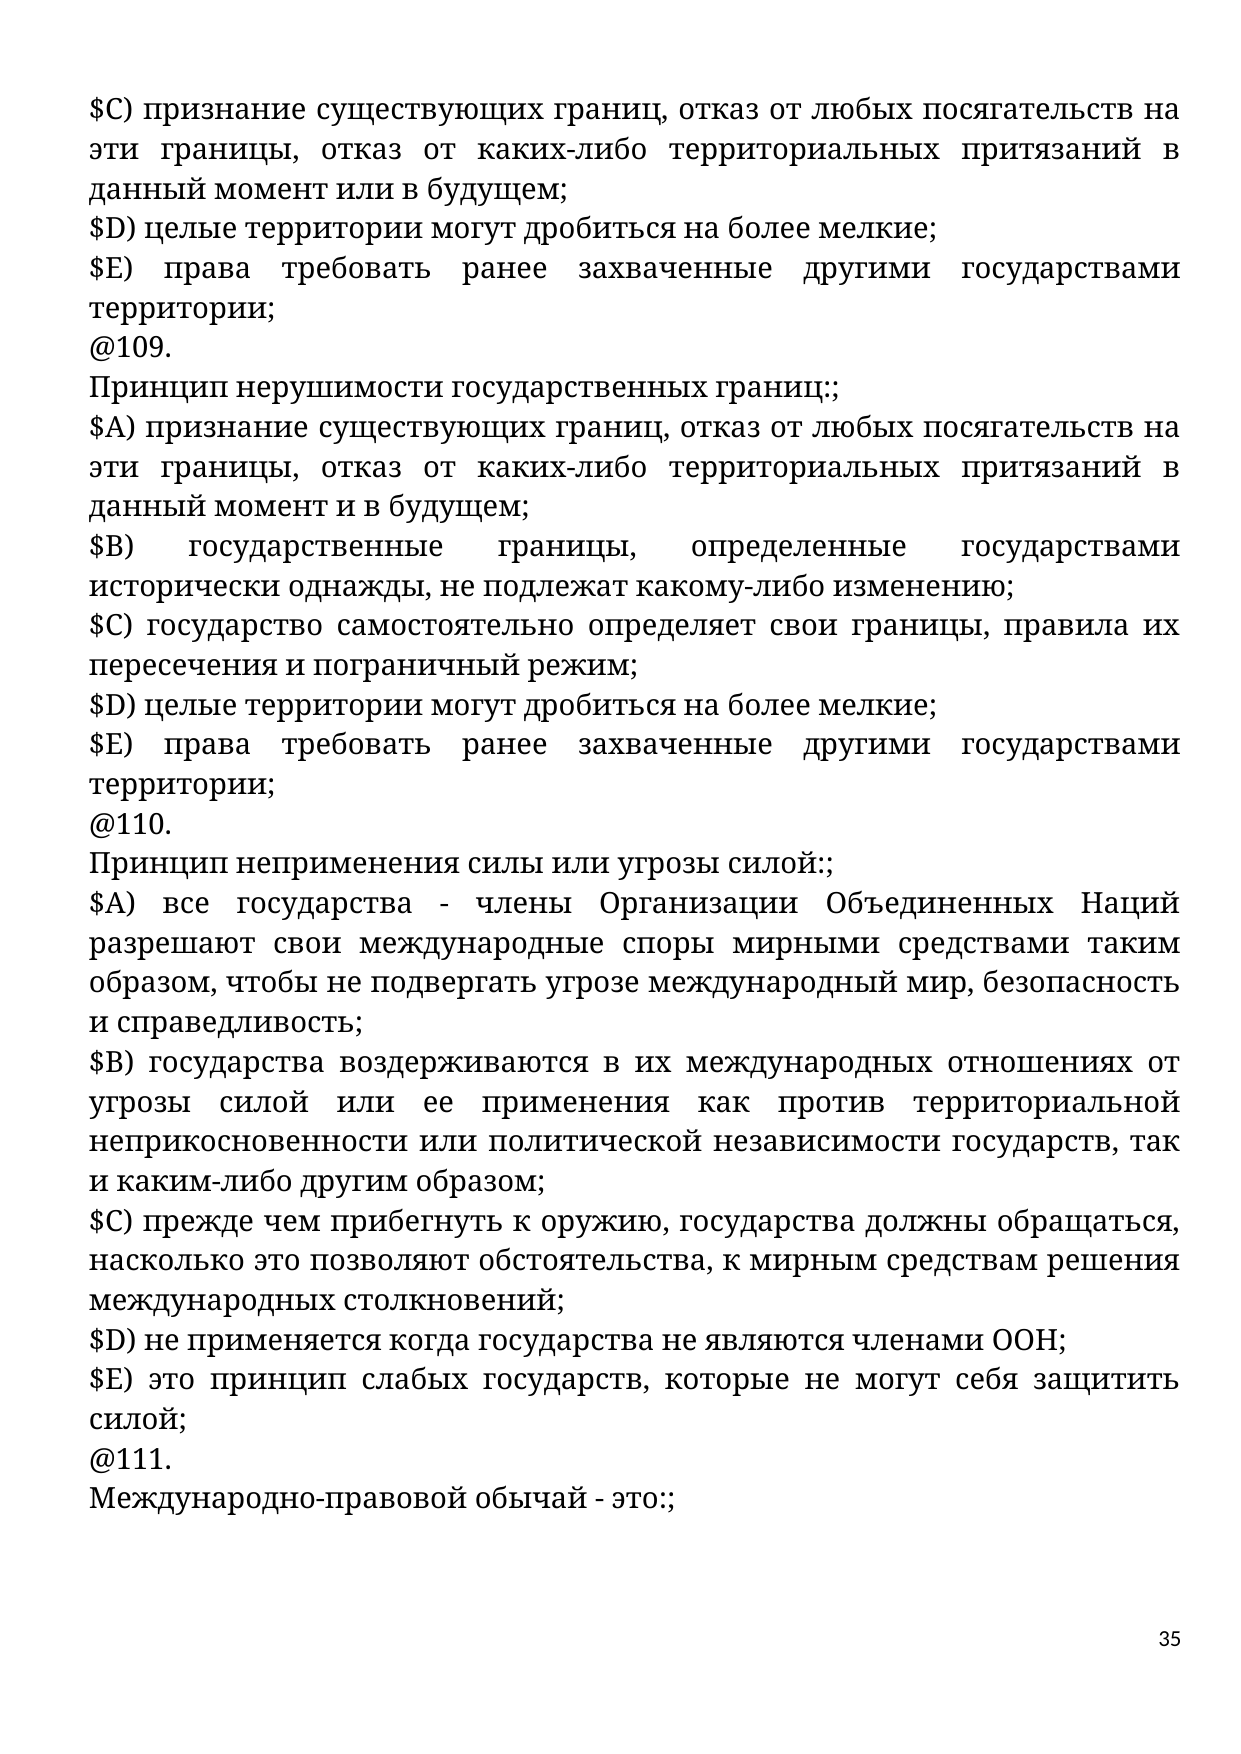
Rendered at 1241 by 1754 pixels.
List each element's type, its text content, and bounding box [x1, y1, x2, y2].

text $D) целые территории могут дробиться на более мелкие; [89, 208, 1181, 247]
text Международно-правовой обычай - это:; [89, 1478, 1181, 1517]
text $A) все государства - члены Организации Объединенных Наций разрешают свои международные споры мирными средствами таким образом, чтобы не подвергать угрозе международный мир, безопасность и справедливость; [89, 882, 1181, 1041]
text @111. [89, 1438, 1181, 1478]
text $C) прежде чем прибегнуть к оружию, государства должны обращаться, насколько это позволяют обстоятельства, к мирным средствам решения международных столкновений; [89, 1200, 1181, 1319]
text $C) государство самостоятельно определяет свои границы, правила их пересечения и пограничный режим; [89, 604, 1181, 684]
text $E) права требовать ранее захваченные другими государствами территории; [89, 247, 1181, 327]
text Принцип неприменения силы или угрозы силой:; [89, 843, 1181, 882]
text $D) целые территории могут дробиться на более мелкие; [89, 684, 1181, 724]
text $B) государства воздерживаются в их международных отношениях от угрозы силой или ее применения как против территориальной неприкосновенности или политической независимости государств, так и каким-либо другим образом; [89, 1041, 1181, 1200]
text $B) государственные границы, определенные государствами исторически однажды, не подлежат какому-либо изменению; [89, 525, 1181, 604]
text $C) признание существующих границ, отказ от любых посягательств на эти границы, отказ от каких-либо территориальных притязаний в данный момент или в будущем; [89, 89, 1181, 208]
text @109. [89, 327, 1181, 366]
text Принцип нерушимости государственных границ:; [89, 366, 1181, 406]
text @110. [89, 803, 1181, 843]
text $E) это принцип слабых государств, которые не могут себя защитить силой; [89, 1359, 1181, 1438]
text $D) не применяется когда государства не являются членами ООН; [89, 1319, 1181, 1359]
text $A) признание существующих границ, отказ от любых посягательств на эти границы, отказ от каких-либо территориальных притязаний в данный момент и в будущем; [89, 406, 1181, 525]
text $E) права требовать ранее захваченные другими государствами территории; [89, 724, 1181, 803]
